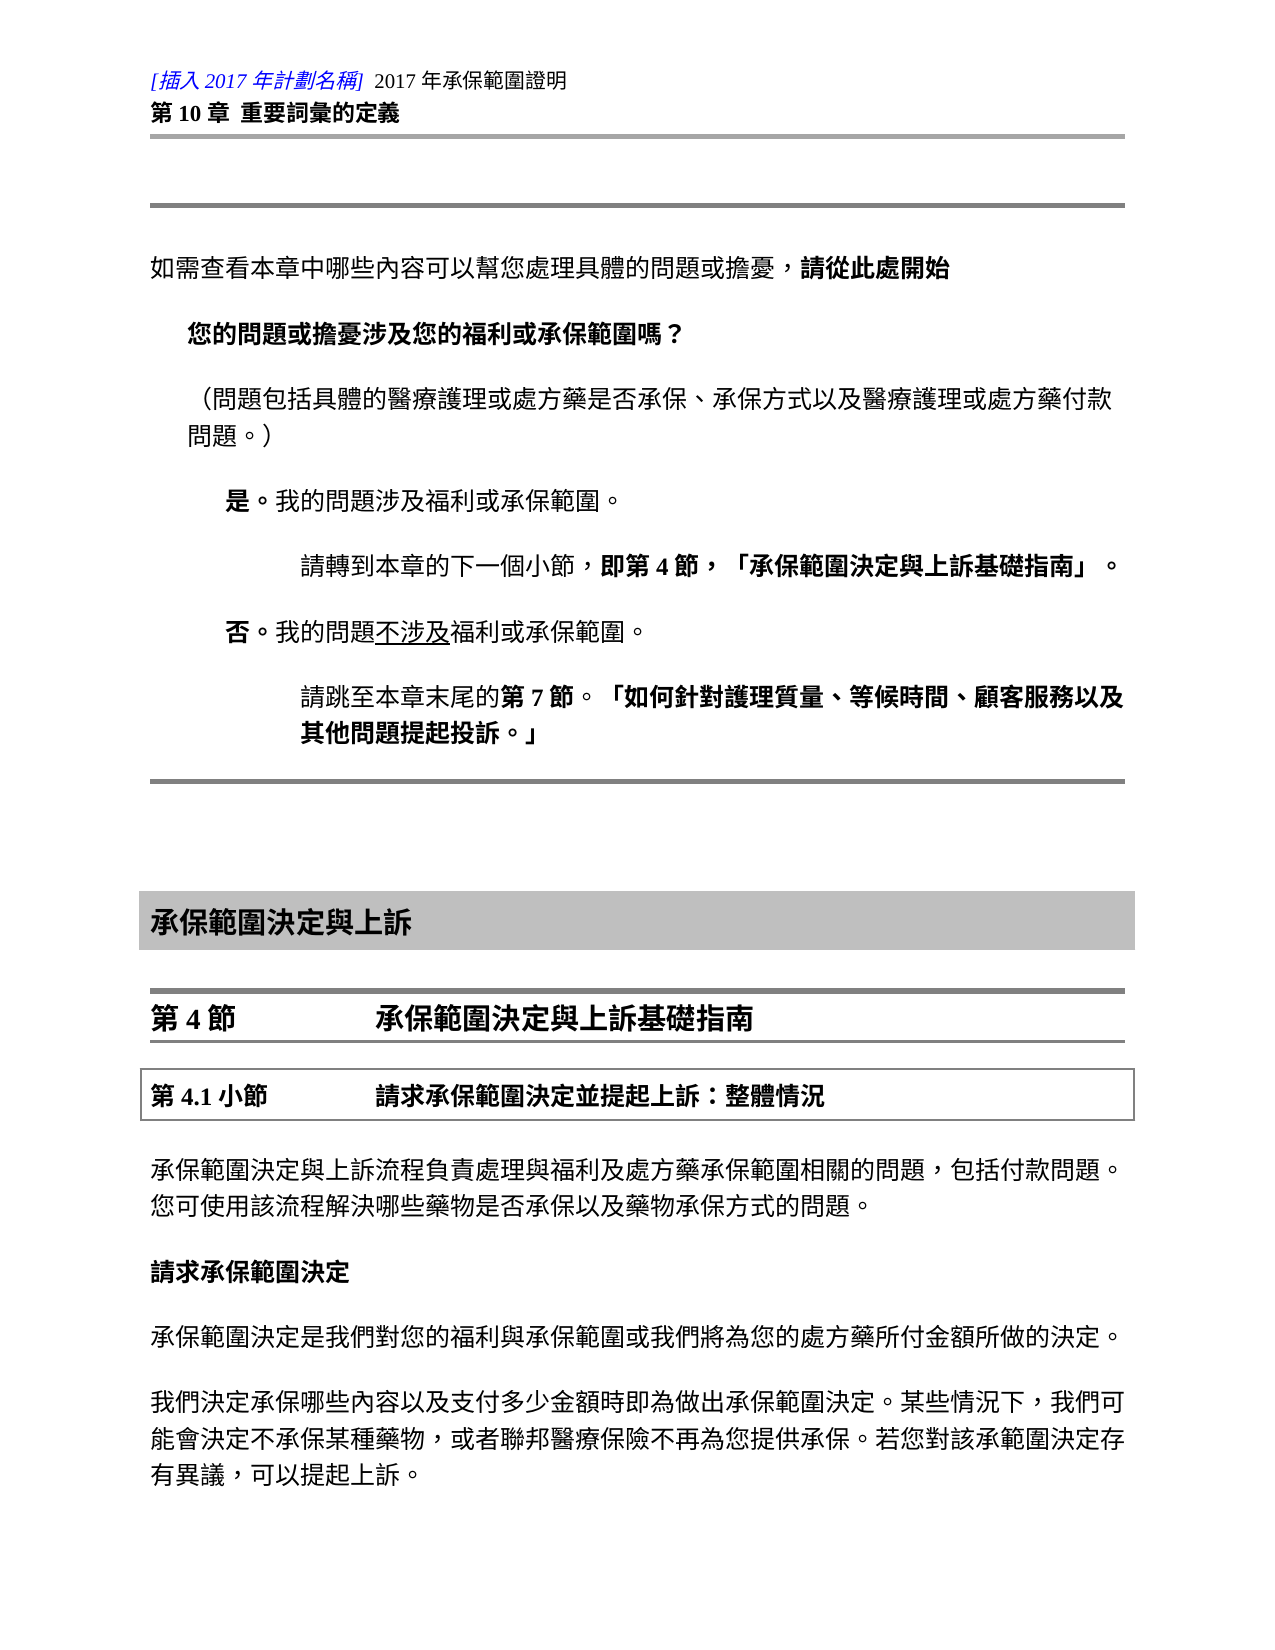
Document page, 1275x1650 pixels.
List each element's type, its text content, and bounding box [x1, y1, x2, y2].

text 承保範圍決定是我們對您的福利與承保範圍或我們將為您的處方藥所付金額所做的決定。 [150, 1317, 1125, 1354]
text 請跳至本章末尾的第 7 節。「如何針對護理質量、等候時間、顧客服務以及其他問題提起投訴。」 [300, 678, 1125, 750]
subtitle 第 4.1 小節 請求承保範圍決定並提起上訴：整體情況 [142, 1070, 1133, 1119]
subtitle 承保範圍決定與上訴 [142, 893, 1133, 948]
text 是。我的問題涉及福利或承保範圍。 [225, 481, 1125, 518]
text 承保範圍決定與上訴流程負責處理與福利及處方藥承保範圍相關的問題，包括付款問題。您可使用該流程解決哪些藥物是否承保以及藥物承保方式的問題。 [150, 1150, 1125, 1223]
subtitle 第 4 節 承保範圍決定與上訴基礎指南 [150, 994, 1125, 1040]
text 否。我的問題不涉及福利或承保範圍。 [225, 612, 1125, 648]
subtitle 請求承保範圍決定 [150, 1252, 1125, 1288]
text 我們決定承保哪些內容以及支付多少金額時即為做出承保範圍決定。某些情況下，我們可能會決定不承保某種藥物，或者聯邦醫療保險不再為您提供承保。若您對該承範圍決定存有異議，可以提起上訴。 [150, 1383, 1125, 1492]
text （問題包括具體的醫療護理或處方藥是否承保、承保方式以及醫療護理或處方藥付款問題。） [187, 380, 1125, 452]
text 如需查看本章中哪些內容可以幫您處理具體的問題或擔憂，請從此處開始 [150, 249, 1125, 285]
text 請轉到本章的下一個小節，即第 4 節，「承保範圍決定與上訴基礎指南」。 [300, 547, 1125, 583]
subtitle 您的問題或擔憂涉及您的福利或承保範圍嗎？ [187, 314, 1125, 351]
